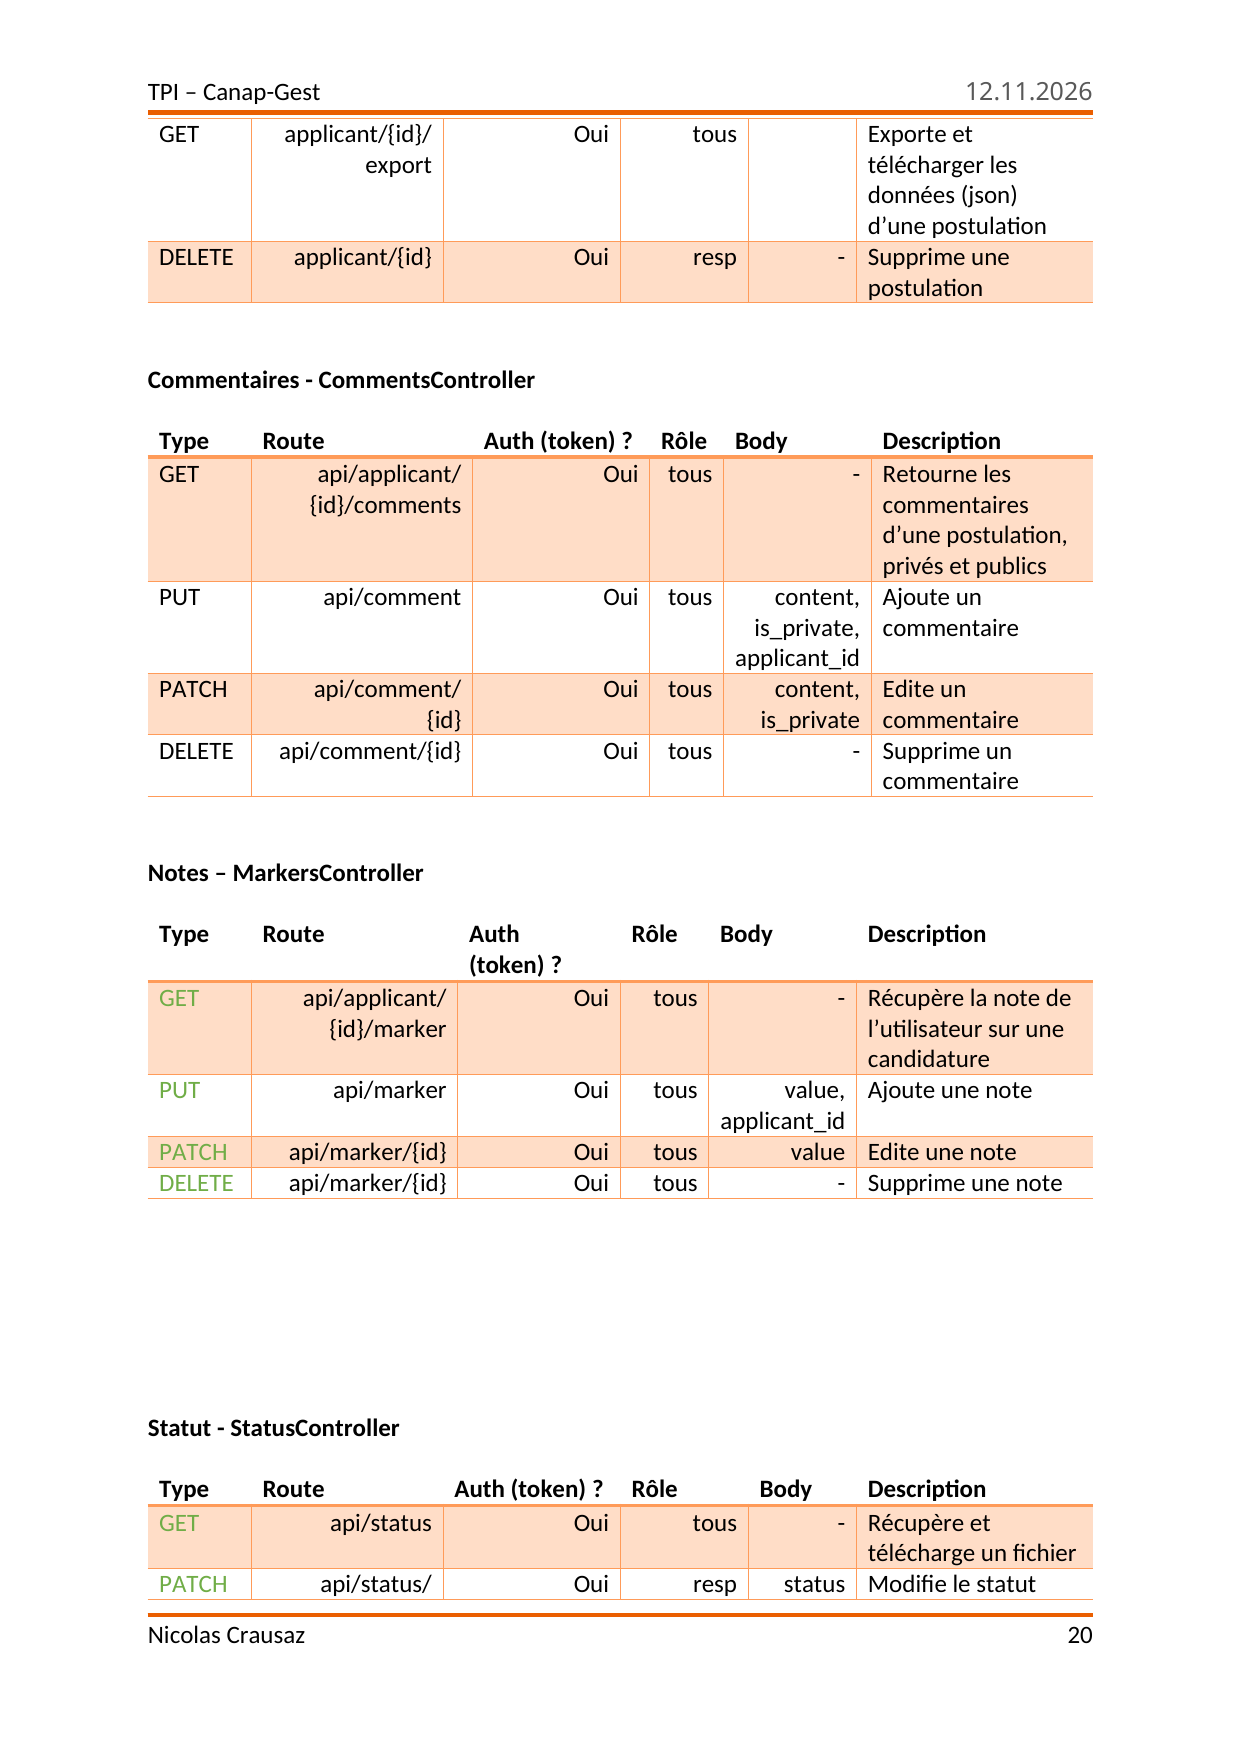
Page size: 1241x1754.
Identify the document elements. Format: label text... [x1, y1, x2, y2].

table_cell - [724, 735, 871, 796]
table_header Auth (token) ? [458, 919, 620, 979]
table_cell PATCH [148, 1137, 251, 1167]
text Notes – MarkersController [148, 857, 1093, 888]
table_header Description [856, 1473, 1093, 1503]
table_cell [252, 1569, 443, 1599]
table_cell api/marker/{id} [252, 1168, 457, 1198]
table_cell api/comment/{id} [252, 735, 472, 796]
table_cell - [749, 1507, 856, 1568]
table_cell api/comment/ {id} [252, 674, 472, 734]
table_header Type [148, 425, 251, 455]
table_cell Récupère et télécharge un fichier [857, 1507, 1093, 1568]
table_cell Oui [444, 1569, 620, 1599]
table_cell Retourne les commentaires d’une postulation, privés et publics [872, 459, 1093, 581]
table_header Description [871, 425, 1093, 455]
table_cell Oui [458, 1137, 620, 1167]
table_cell Oui [444, 119, 620, 241]
table_cell Supprime une note [857, 1168, 1093, 1198]
table_header Auth (token) ? [473, 425, 649, 455]
table_cell Supprime une postulation [857, 242, 1093, 302]
table_cell - [709, 1168, 856, 1198]
table_cell api/applicant/ {id}/marker [252, 983, 457, 1074]
table_cell Supprime un commentaire [872, 735, 1093, 796]
table_cell Oui [458, 1168, 620, 1198]
table_header Route [251, 919, 458, 979]
table_cell Exporte et télécharger les données (json) d’une postulation [857, 119, 1093, 241]
table_cell Oui [473, 735, 649, 796]
table_cell tous [650, 735, 723, 796]
table_cell GET [148, 459, 251, 581]
table_cell Oui [473, 674, 649, 734]
table_cell value, applicant_id [709, 1075, 856, 1136]
table_cell GET [148, 119, 251, 241]
table_cell applicant/{id}/ export [252, 119, 443, 241]
table_cell content, is_private, applicant_id [724, 582, 871, 673]
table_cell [857, 1569, 1093, 1599]
table_header Description [856, 919, 1093, 979]
table_cell tous [621, 1075, 708, 1136]
table_cell [749, 119, 856, 241]
table_cell api/marker/{id} [252, 1137, 457, 1167]
table_cell - [749, 242, 856, 302]
table_cell Edite un commentaire [872, 674, 1093, 734]
table_cell resp [621, 242, 748, 302]
table_cell tous [650, 582, 723, 673]
table_cell api/applicant/ {id}/comments [252, 459, 472, 581]
table_cell status [749, 1569, 856, 1599]
text Commentaires - CommentsController [148, 364, 1093, 394]
table_cell applicant/{id} [252, 242, 443, 302]
table_header Rôle [650, 425, 723, 455]
table_cell api/status [252, 1507, 443, 1568]
table_cell tous [621, 1137, 708, 1167]
table_cell tous [621, 119, 748, 241]
table_cell DELETE [148, 1168, 251, 1198]
table_cell - [724, 459, 871, 581]
table_cell tous [621, 983, 708, 1074]
table_cell Oui [473, 582, 649, 673]
table_header Type [148, 919, 251, 979]
table_cell Oui [473, 459, 649, 581]
table_header Body [748, 1473, 856, 1503]
table_cell Edite une note [857, 1137, 1093, 1167]
table_header Rôle [620, 919, 709, 979]
table_cell PUT [148, 1075, 251, 1136]
table_cell GET [148, 1507, 251, 1568]
table_header Route [251, 1473, 443, 1503]
table_cell resp [621, 1569, 748, 1599]
table_cell DELETE [148, 735, 251, 796]
table_header Rôle [620, 1473, 748, 1503]
table_header Body [724, 425, 871, 455]
table_cell PUT [148, 582, 251, 673]
table_cell api/comment [252, 582, 472, 673]
table_header Type [148, 1473, 251, 1503]
text Statut - StatusController [148, 1412, 1093, 1442]
table_cell tous [621, 1507, 748, 1568]
table_cell tous [650, 674, 723, 734]
table_cell Oui [458, 1075, 620, 1136]
table_cell Oui [444, 242, 620, 302]
table_cell tous [621, 1168, 708, 1198]
table_cell api/marker [252, 1075, 457, 1136]
table_cell tous [650, 459, 723, 581]
table_cell content, is_private [724, 674, 871, 734]
table_cell Ajoute un commentaire [872, 582, 1093, 673]
table_cell PATCH [148, 674, 251, 734]
table_header Auth (token) ? [443, 1473, 620, 1503]
table_cell GET [148, 983, 251, 1074]
table_cell Ajoute une note [857, 1075, 1093, 1136]
table_cell - [709, 983, 856, 1074]
table_cell value [709, 1137, 856, 1167]
table_header Route [251, 425, 472, 455]
table_header Body [709, 919, 856, 979]
table_cell Récupère la note de l’utilisateur sur une candidature [857, 983, 1093, 1074]
table_cell DELETE [148, 242, 251, 302]
table_cell Oui [444, 1507, 620, 1568]
table_cell PATCH [148, 1569, 251, 1599]
table_cell Oui [458, 983, 620, 1074]
